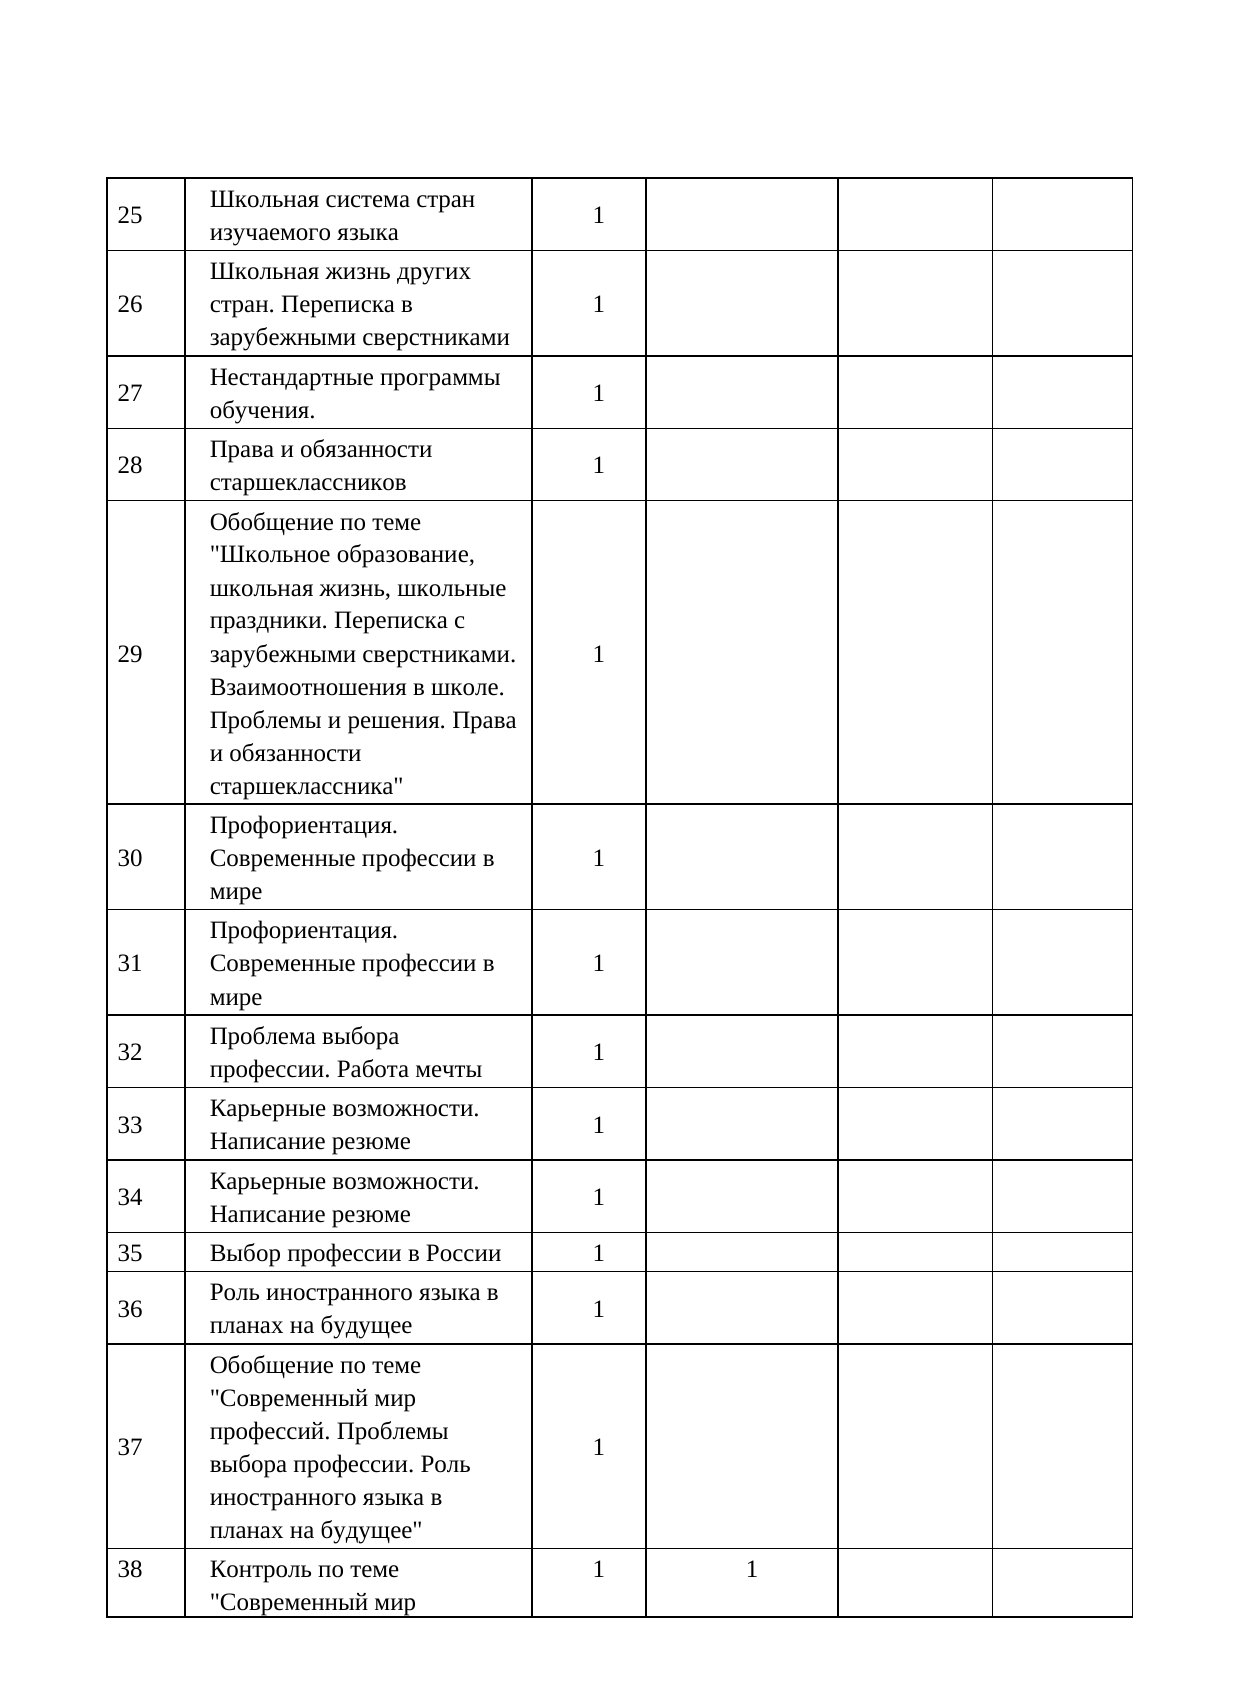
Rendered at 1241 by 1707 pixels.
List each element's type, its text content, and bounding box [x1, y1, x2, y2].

table_cell Проблема выбора профессии. Работа мечты [186, 1016, 531, 1087]
table_cell [839, 251, 992, 355]
table_cell [839, 501, 992, 803]
table_cell 38 [108, 1549, 184, 1616]
table_cell 31 [108, 910, 184, 1014]
table_cell [839, 1233, 992, 1271]
table_cell [993, 429, 1132, 500]
table_cell [993, 910, 1132, 1014]
table_cell [647, 1345, 837, 1548]
table_cell Обобщение по теме "Школьное образование, школьная жизнь, школьные праздники. Переписка с зарубежными сверстниками. Взаимоотношения в школе. Проблемы и решения. Права и обязанности старшеклассника" [186, 501, 531, 803]
table_cell 27 [108, 357, 184, 427]
table_cell [839, 357, 992, 427]
table_cell 25 [108, 179, 184, 249]
table_cell 1 [533, 429, 645, 500]
table_cell 36 [108, 1272, 184, 1343]
table_cell [647, 805, 837, 909]
table_cell [839, 1161, 992, 1231]
table_cell 28 [108, 429, 184, 500]
table_cell Обобщение по теме "Современный мир профессий. Проблемы выбора профессии. Роль иностранного языка в планах на будущее" [186, 1345, 531, 1548]
table_cell [993, 1345, 1132, 1548]
table_cell [839, 1016, 992, 1087]
table_cell Права и обязанности старшеклассников [186, 429, 531, 500]
table_cell 33 [108, 1088, 184, 1159]
table_cell 29 [108, 501, 184, 803]
table_cell [993, 1088, 1132, 1159]
table_cell 1 [533, 179, 645, 249]
table_cell 26 [108, 251, 184, 355]
table_cell [647, 179, 837, 249]
table_cell 1 [533, 1161, 645, 1231]
table_cell 1 [533, 1088, 645, 1159]
table_cell Профориентация. Современные профессии в мире [186, 805, 531, 909]
table_cell [839, 1272, 992, 1343]
table_cell [993, 357, 1132, 427]
table_cell 1 [533, 357, 645, 427]
table_cell 1 [533, 1345, 645, 1548]
table_cell [647, 1016, 837, 1087]
table_cell 37 [108, 1345, 184, 1548]
table_cell [839, 910, 992, 1014]
table_cell [839, 805, 992, 909]
table_cell [647, 1272, 837, 1343]
table_cell Нестандартные программы обучения. [186, 357, 531, 427]
table_cell 1 [533, 1233, 645, 1271]
table_cell [647, 501, 837, 803]
table_cell Школьная жизнь других стран. Переписка в зарубежными сверстниками [186, 251, 531, 355]
table_cell [839, 1549, 992, 1616]
table_cell 1 [533, 805, 645, 909]
table_cell Карьерные возможности. Написание резюме [186, 1161, 531, 1231]
table_cell [993, 805, 1132, 909]
table_cell [993, 179, 1132, 249]
table_cell 32 [108, 1016, 184, 1087]
table_cell 1 [647, 1549, 837, 1616]
table_cell 1 [533, 501, 645, 803]
table_cell Профориентация. Современные профессии в мире [186, 910, 531, 1014]
table_cell [647, 251, 837, 355]
table_cell [839, 179, 992, 249]
table_cell [647, 1233, 837, 1271]
table_cell 1 [533, 1549, 645, 1616]
table_cell 1 [533, 910, 645, 1014]
table_cell [647, 429, 837, 500]
table_cell [993, 1233, 1132, 1271]
table_cell [839, 429, 992, 500]
table_cell [647, 1161, 837, 1231]
table_cell [839, 1088, 992, 1159]
table_cell Школьная система стран изучаемого языка [186, 179, 531, 249]
table_cell [993, 501, 1132, 803]
table_cell 1 [533, 1272, 645, 1343]
table_cell [993, 1161, 1132, 1231]
table_cell 1 [533, 1016, 645, 1087]
table_cell [993, 1016, 1132, 1087]
table_cell Карьерные возможности. Написание резюме [186, 1088, 531, 1159]
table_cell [186, 1549, 531, 1616]
table_cell [647, 357, 837, 427]
table_cell Выбор профессии в России [186, 1233, 531, 1271]
table_cell 1 [533, 251, 645, 355]
table_cell [993, 251, 1132, 355]
table_cell [647, 910, 837, 1014]
table_cell 30 [108, 805, 184, 909]
table_cell [993, 1549, 1132, 1616]
table_cell 35 [108, 1233, 184, 1271]
table_cell [993, 1272, 1132, 1343]
table_cell Роль иностранного языка в планах на будущее [186, 1272, 531, 1343]
table_cell 34 [108, 1161, 184, 1231]
table_cell [839, 1345, 992, 1548]
table_cell [647, 1088, 837, 1159]
